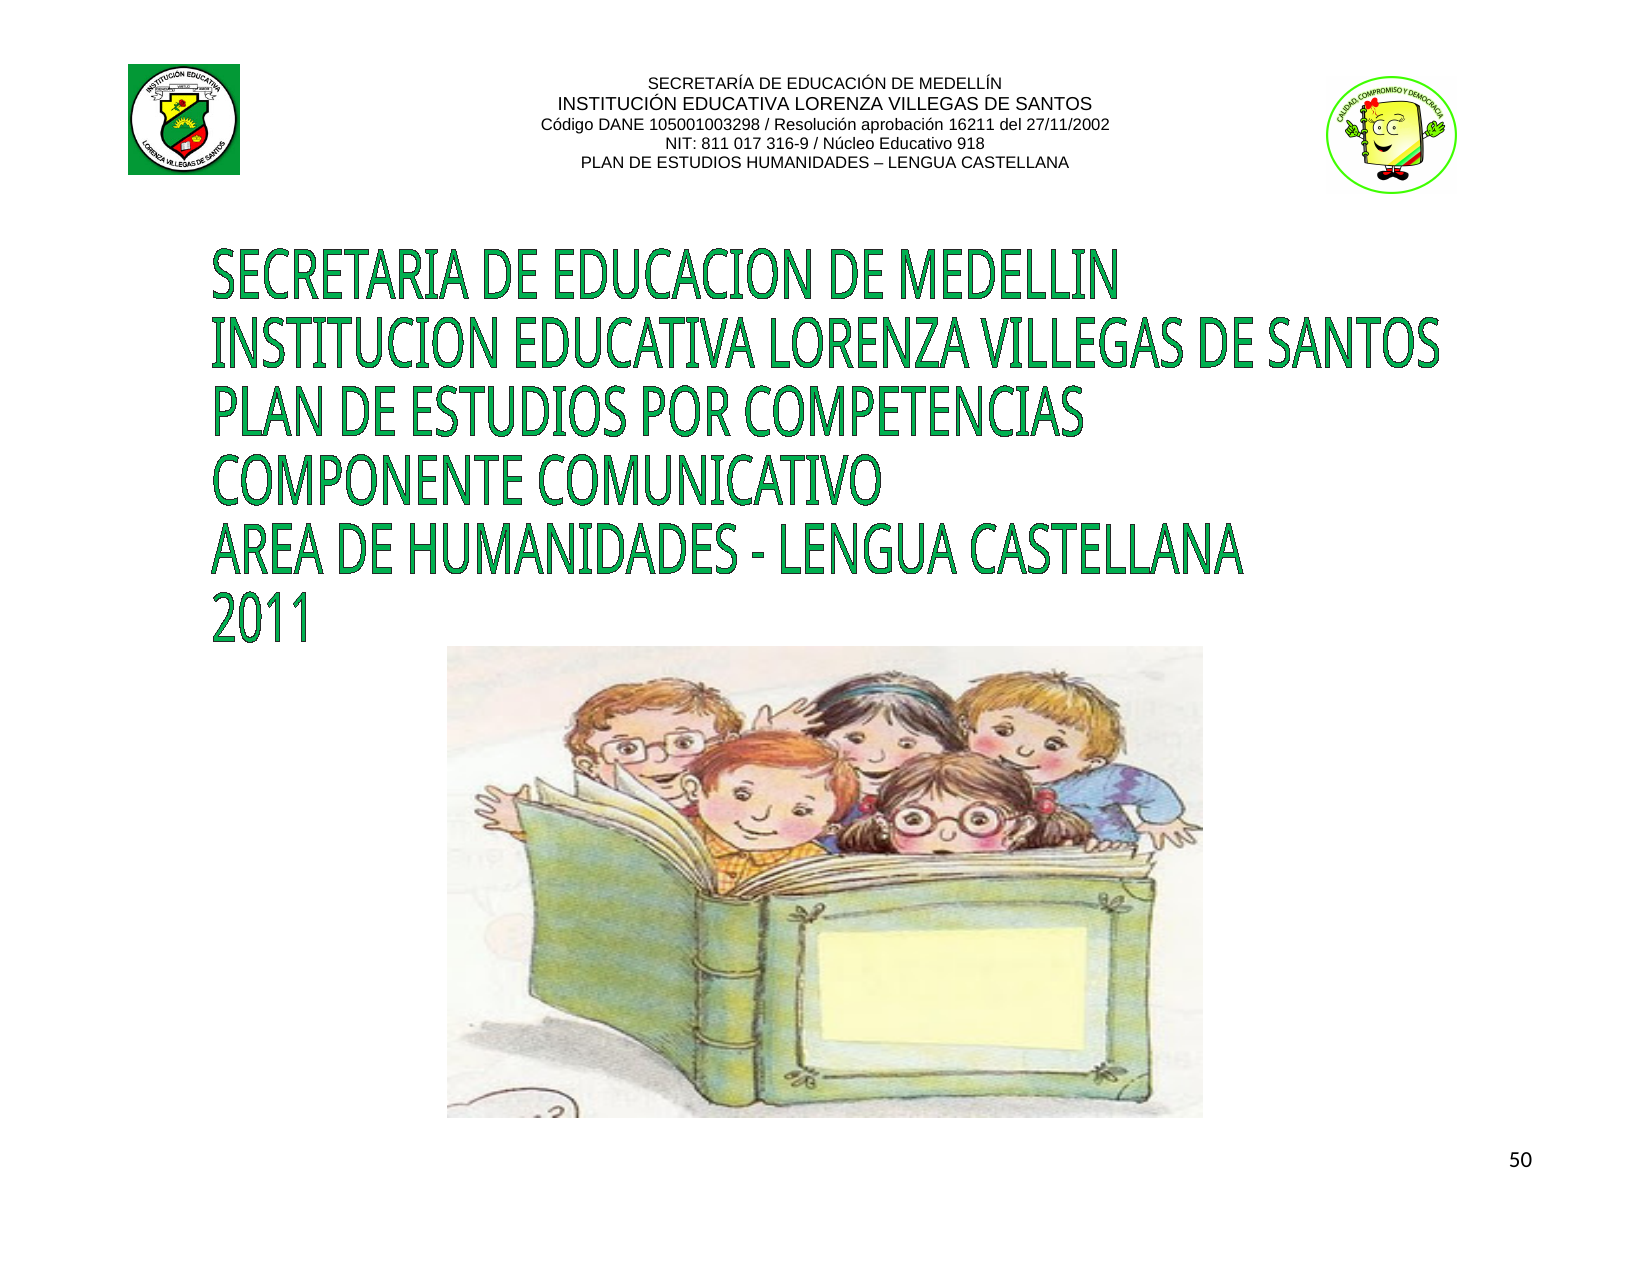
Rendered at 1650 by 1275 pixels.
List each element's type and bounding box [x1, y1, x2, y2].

picture [447, 646, 1203, 1118]
picture [128, 64, 240, 175]
picture [1326, 76, 1457, 194]
